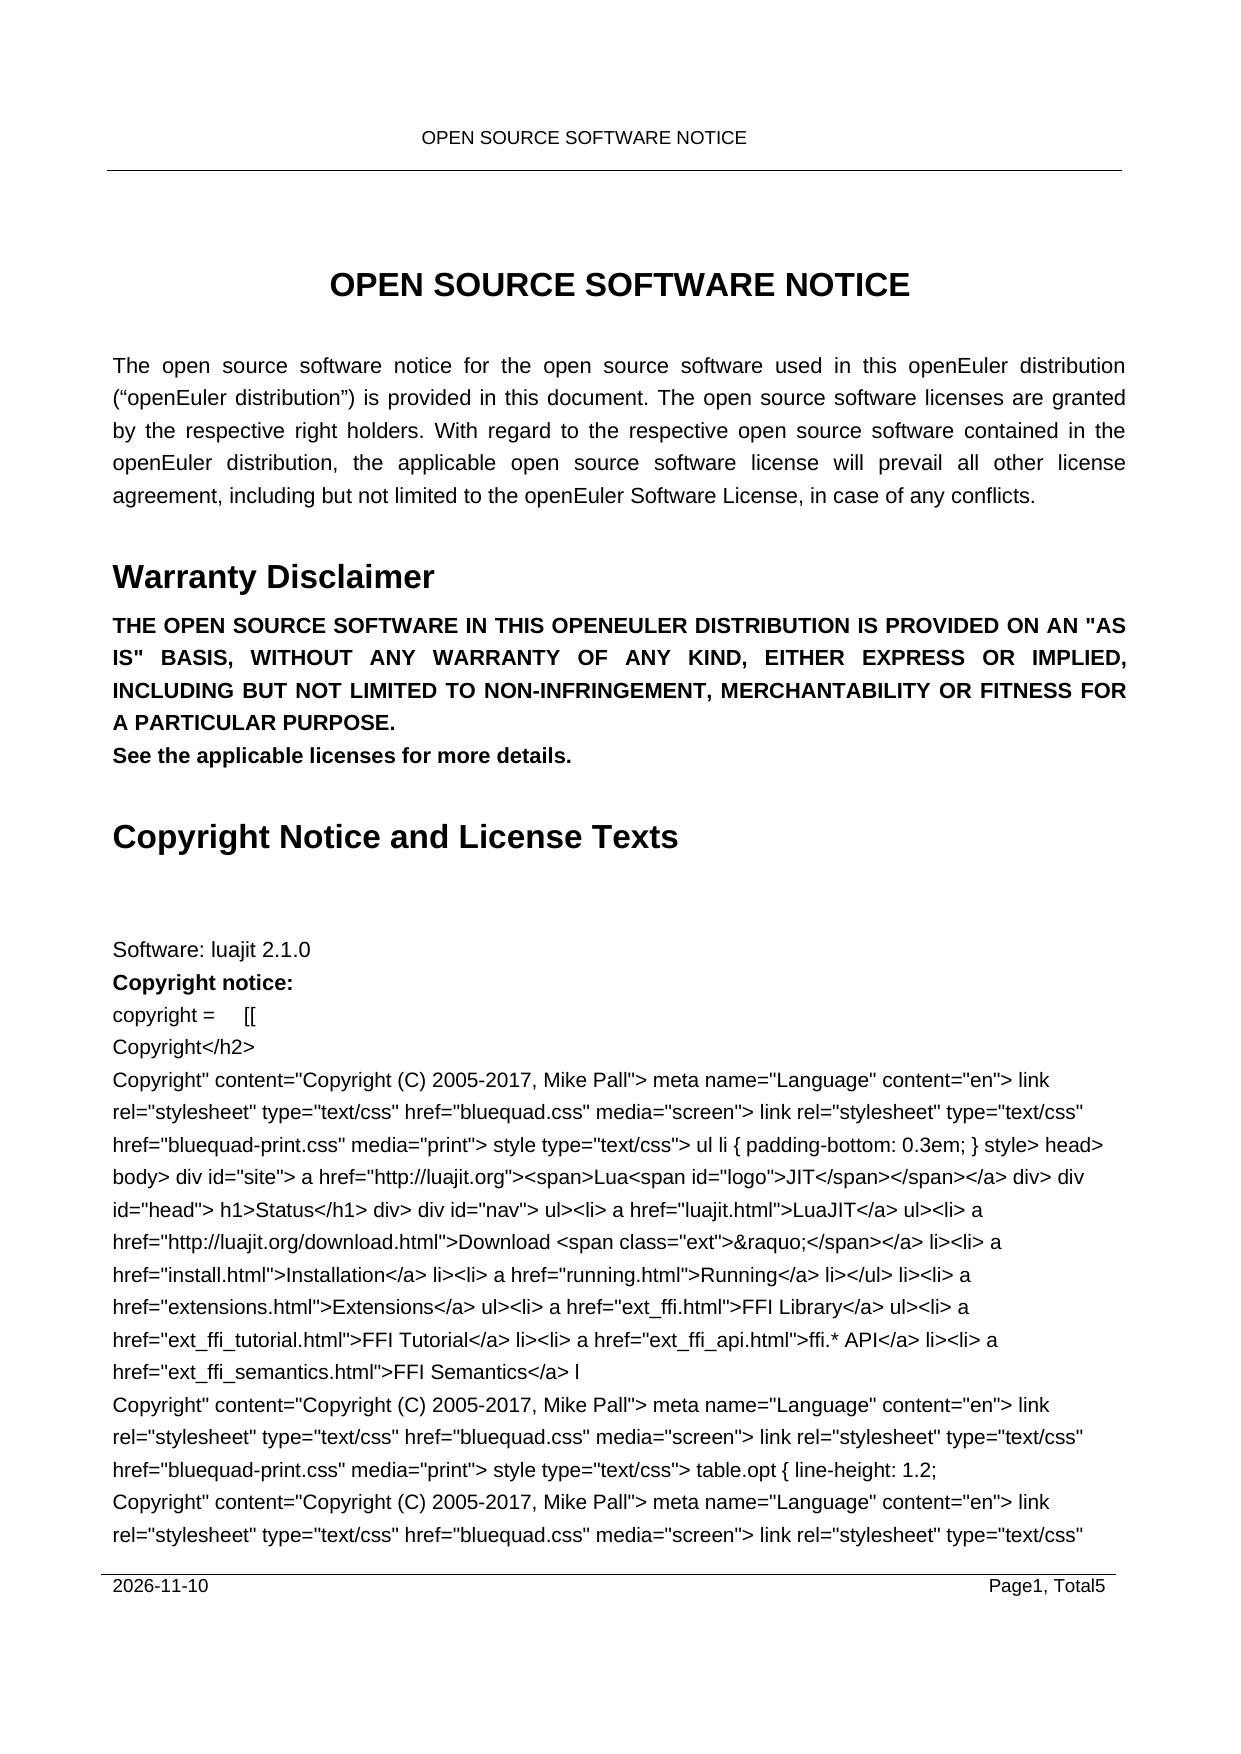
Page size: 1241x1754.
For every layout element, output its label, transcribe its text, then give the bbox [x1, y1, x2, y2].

text OPEN SOURCE SOFTWARE NOTICE [112, 251, 1128, 316]
text Software: luajit 2.1.0 [112, 933, 1128, 966]
text Copyright" content="Copyright (C) 2005-2017, Mike Pall"> meta name="Language" content="en"> link rel="stylesheet" type="text/css" href="bluequad.css" media="screen"> link rel="stylesheet" type="text/css" href="bluequad-print.css" media="print"> style type="text/css"> table.opt { line-height: 1.2; [112, 1388, 1128, 1486]
text Copyright Notice and License Texts [112, 804, 1128, 869]
text Copyright" content="Copyright (C) 2005-2017, Mike Pall"> meta name="Language" content="en"> link rel="stylesheet" type="text/css" href="bluequad.css" media="screen"> link rel="stylesheet" type="text/css" href="bluequad-print.css" media="print"> style type="text/css"> ul li { padding-bottom: 0.3em; } style> head> body> div id="site"> a href="http://luajit.org"><span>Lua<span id="logo">JIT</span></span></a> div> div id="head"> h1>Status</h1> div> div id="nav"> ul><li> a href="luajit.html">LuaJIT</a> ul><li> a href="http://luajit.org/download.html">Download <span class="ext">&raquo;</span></a> li><li> a href="install.html">Installation</a> li><li> a href="running.html">Running</a> li></ul> li><li> a href="extensions.html">Extensions</a> ul><li> a href="ext_ffi.html">FFI Library</a> ul><li> a href="ext_ffi_tutorial.html">FFI Tutorial</a> li><li> a href="ext_ffi_api.html">ffi.* API</a> li><li> a href="ext_ffi_semantics.html">FFI Semantics</a> l [112, 1063, 1128, 1388]
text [112, 1486, 1128, 1551]
text Copyright notice: [112, 966, 1128, 998]
text THE OPEN SOURCE SOFTWARE IN THIS OPENEULER DISTRIBUTION IS PROVIDED ON AN "AS IS" BASIS, WITHOUT ANY WARRANTY OF ANY KIND, EITHER EXPRESS OR IMPLIED, INCLUDING BUT NOT LIMITED TO NON-INFRINGEMENT, MERCHANTABILITY OR FITNESS FOR A PARTICULAR PURPOSE. See the applicable licenses for more details. [112, 609, 1128, 771]
text Warranty Disclaimer [112, 544, 1128, 609]
text copyright = [[ [112, 998, 1128, 1031]
text Copyright</h2> [112, 1031, 1128, 1063]
text The open source software notice for the open source software used in this openEuler distribution (“openEuler distribution”) is provided in this document. The open source software licenses are granted by the respective right holders. With regard to the respective open source software contained in the openEuler distribution, the applicable open source software license will prevail all other license agreement, including but not limited to the openEuler Software License, in case of any conflicts. [112, 349, 1128, 511]
